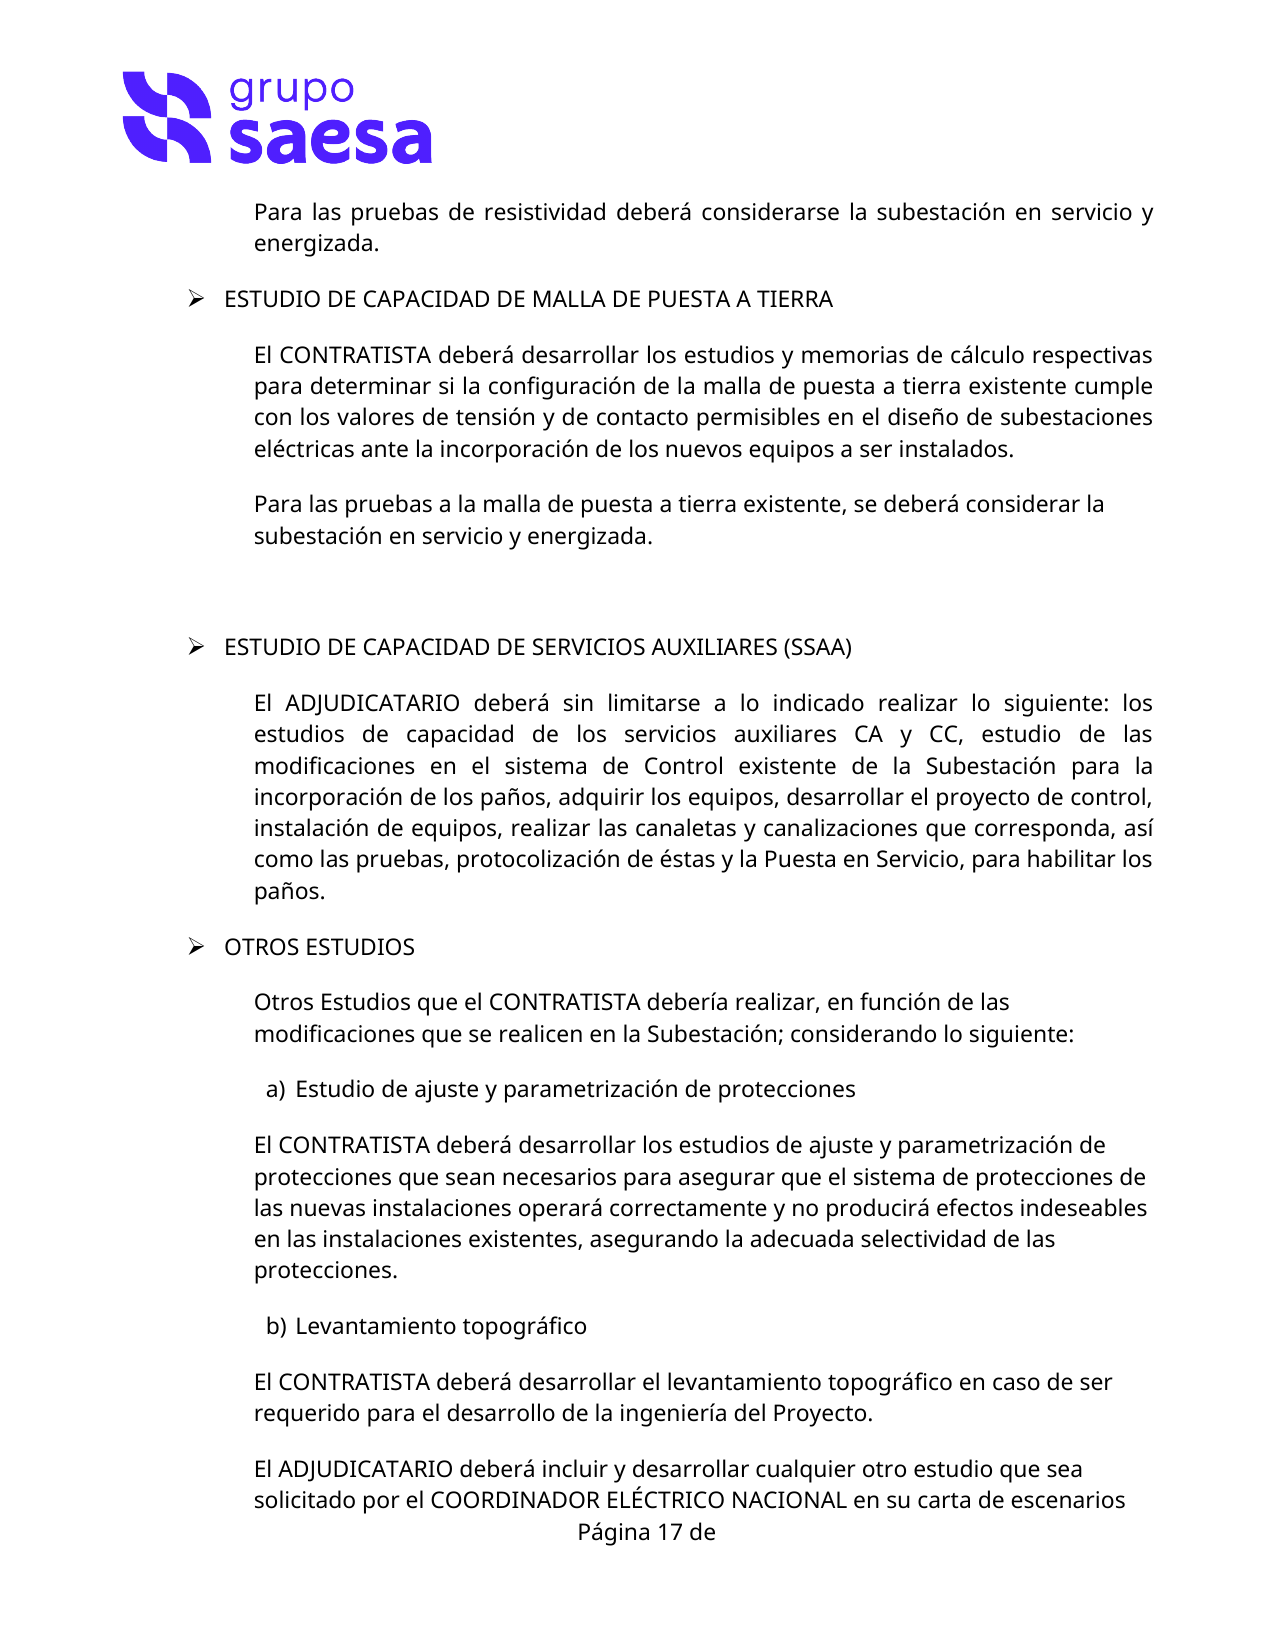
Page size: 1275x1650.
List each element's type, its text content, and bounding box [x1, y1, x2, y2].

text Para las pruebas de resistividad deberá considerarse la subestación en servicio y energizada. [253, 196, 1154, 258]
picture [115, 63, 435, 164]
list ESTUDIO DE CAPACIDAD DE SERVICIOS AUXILIARES (SSAA) [186, 631, 1154, 662]
list ESTUDIO DE CAPACIDAD DE MALLA DE PUESTA A TIERRA [186, 283, 1154, 314]
text El CONTRATISTA deberá desarrollar el levantamiento topográfico en caso de ser requerido para el desarrollo de la ingeniería del Proyecto. [253, 1366, 1154, 1428]
text El ADJUDICATARIO deberá sin limitarse a lo indicado realizar lo siguiente: los estudios de capacidad de los servicios auxiliares CA y CC, estudio de las modificaciones en el sistema de Control existente de la Subestación para la incorporación de los paños, adquirir los equipos, desarrollar el proyecto de control, instalación de equipos, realizar las canaletas y canalizaciones que corresponda, así como las pruebas, protocolización de éstas y la Puesta en Servicio, para habilitar los paños. [253, 687, 1154, 906]
list Levantamiento topográfico [266, 1310, 1154, 1341]
text El CONTRATISTA deberá desarrollar los estudios y memorias de cálculo respectivas para determinar si la configuración de la malla de puesta a tierra existente cumple con los valores de tensión y de contacto permisibles en el diseño de subestaciones eléctricas ante la incorporación de los nuevos equipos a ser instalados. [253, 339, 1154, 464]
list OTROS ESTUDIOS [186, 930, 1154, 962]
list Estudio de ajuste y parametrización de protecciones [266, 1073, 1154, 1104]
text El CONTRATISTA deberá desarrollar los estudios de ajuste y parametrización de protecciones que sean necesarios para asegurar que el sistema de protecciones de las nuevas instalaciones operará correctamente y no producirá efectos indeseables en las instalaciones existentes, asegurando la adecuada selectividad de las protecciones. [253, 1129, 1154, 1285]
text Otros Estudios que el CONTRATISTA debería realizar, en función de las modificaciones que se realicen en la Subestación; considerando lo siguiente: [253, 986, 1154, 1049]
text Para las pruebas a la malla de puesta a tierra existente, se deberá considerar la subestación en servicio y energizada. [253, 488, 1154, 551]
